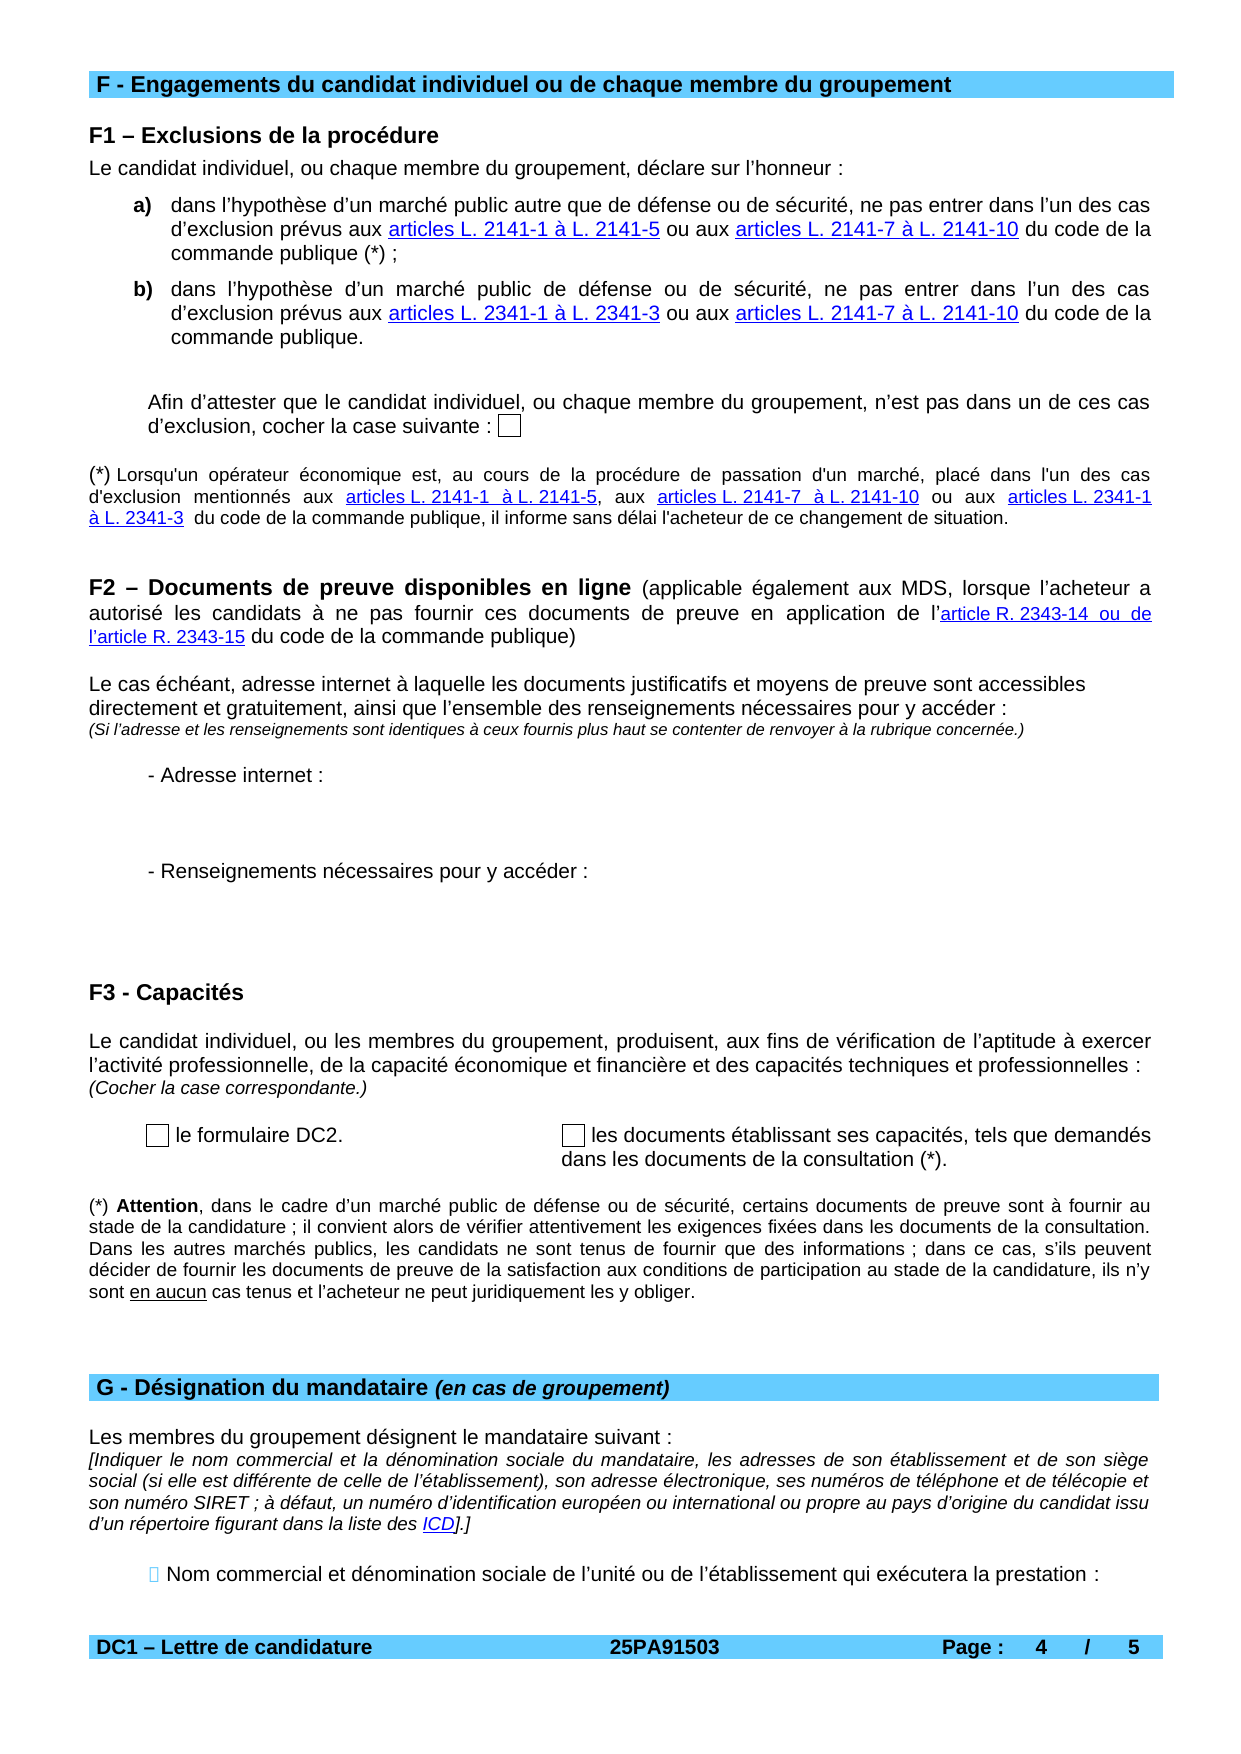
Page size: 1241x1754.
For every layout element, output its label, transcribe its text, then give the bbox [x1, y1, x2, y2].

text - Renseignements nécessaires pour y accéder : [148, 859, 1152, 883]
text le formulaire DC2. les documents établissant ses capacités, tels que demandés dans les documents de la consultation (*). [146, 1123, 1152, 1171]
text  Nom commercial et dénomination sociale de l’unité ou de l’établissement qui exécutera la prestation : [148, 1559, 1152, 1588]
text (Si l’adresse et les renseignements sont identiques à ceux fournis plus haut se contenter de renvoyer à la rubrique concernée.) [89, 720, 1152, 739]
text Les membres du groupement désignent le mandataire suivant : [89, 1424, 1152, 1448]
list dans l’hypothèse d’un marché public autre que de défense ou de sécurité, ne pas entrer dans l’un des cas d’exclusion prévus aux articles L. 2141-1 à L. 2141-5 ou aux articles L. 2141-7 à L. 2141-10 du code de la commande publique (*) ; [133, 193, 1152, 264]
text [Indiquer le nom commercial et la dénomination sociale du mandataire, les adresses de son établissement et de son siège social (si elle est différente de celle de l’établissement), son adresse électronique, ses numéros de téléphone et de télécopie et son numéro SIRET ; à défaut, un numéro d’identification européen ou international ou propre au pays d’origine du candidat issu d’un répertoire figurant dans la liste des ICD].] [89, 1448, 1152, 1535]
list dans l’hypothèse d’un marché public de défense ou de sécurité, ne pas entrer dans l’un des cas d’exclusion prévus aux articles L. 2341-1 à L. 2341-3 ou aux articles L. 2141-7 à L. 2141-10 du code de la commande publique. [133, 277, 1152, 349]
text (*) Lorsqu'un opérateur économique est, au cours de la procédure de passation d'un marché, placé dans l'un des cas d'exclusion mentionnés aux articles L. 2141-1 à L. 2141-5, aux articles L. 2141-7 à L. 2141-10 ou aux articles L. 2341-1 à L. 2341-3 du code de la commande publique, il informe sans délai l'acheteur de ce changement de situation. [89, 461, 1152, 528]
text (*) Attention, dans le cadre d’un marché public de défense ou de sécurité, certains documents de preuve sont à fournir au stade de la candidature ; il convient alors de vérifier attentivement les exigences fixées dans les documents de la consultation. Dans les autres marchés publics, les candidats ne sont tenus de fournir que des informations ; dans ce cas, s’ils peuvent décider de fournir les documents de preuve de la satisfaction aux conditions de participation au stade de la candidature, ils n’y sont en aucun cas tenus et l’acheteur ne peut juridiquement les y obliger. [89, 1194, 1152, 1302]
text - Adresse internet : [148, 763, 1152, 787]
text Afin d’attester que le candidat individuel, ou chaque membre du groupement, n’est pas dans un de ces cas d’exclusion, cocher la case suivante : [148, 389, 1152, 437]
text Le candidat individuel, ou les membres du groupement, produisent, aux fins de vérification de l’aptitude à exercer l’activité professionnelle, de la capacité économique et financière et des capacités techniques et professionnelles : [89, 1029, 1152, 1077]
table_header F - Engagements du candidat individuel ou de chaque membre du groupement [89, 71, 1174, 98]
text Le candidat individuel, ou chaque membre du groupement, déclare sur l’honneur : [89, 156, 1152, 180]
text F2 – Documents de preuve disponibles en ligne (applicable également aux MDS, lorsque l’acheteur a autorisé les candidats à ne pas fournir ces documents de preuve en application de l’article R. 2343-14 ou de l’article R. 2343-15 du code de la commande publique) [89, 574, 1152, 648]
text (Cocher la case correspondante.) [89, 1077, 1152, 1099]
table_header G - Désignation du mandataire (en cas de groupement) [89, 1374, 1159, 1401]
text F3 - Capacités [89, 979, 1152, 1005]
text F1 – Exclusions de la procédure [89, 122, 1152, 148]
text Le cas échéant, adresse internet à laquelle les documents justificatifs et moyens de preuve sont accessibles directement et gratuitement, ainsi que l’ensemble des renseignements nécessaires pour y accéder : [89, 672, 1152, 720]
